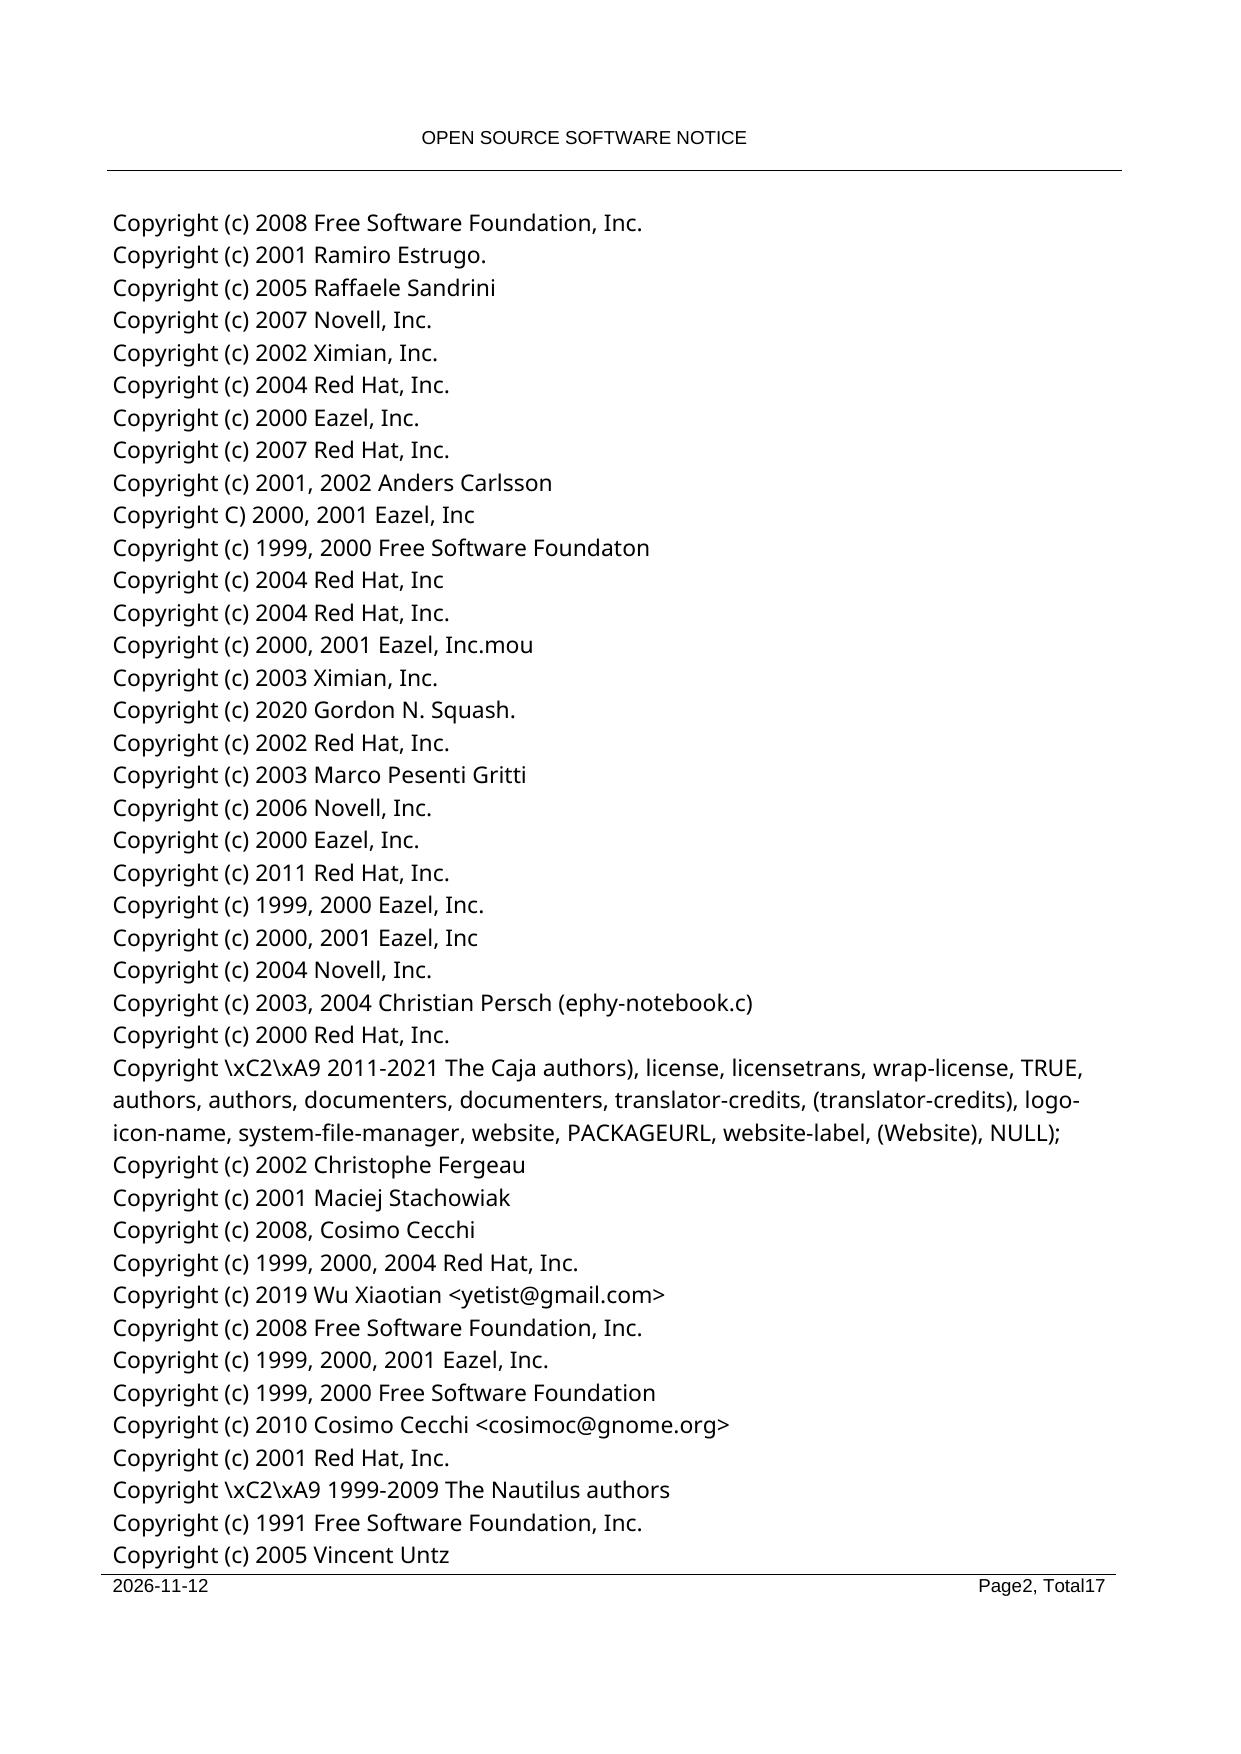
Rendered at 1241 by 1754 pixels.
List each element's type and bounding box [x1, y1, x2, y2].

text [112, 206, 1128, 1571]
